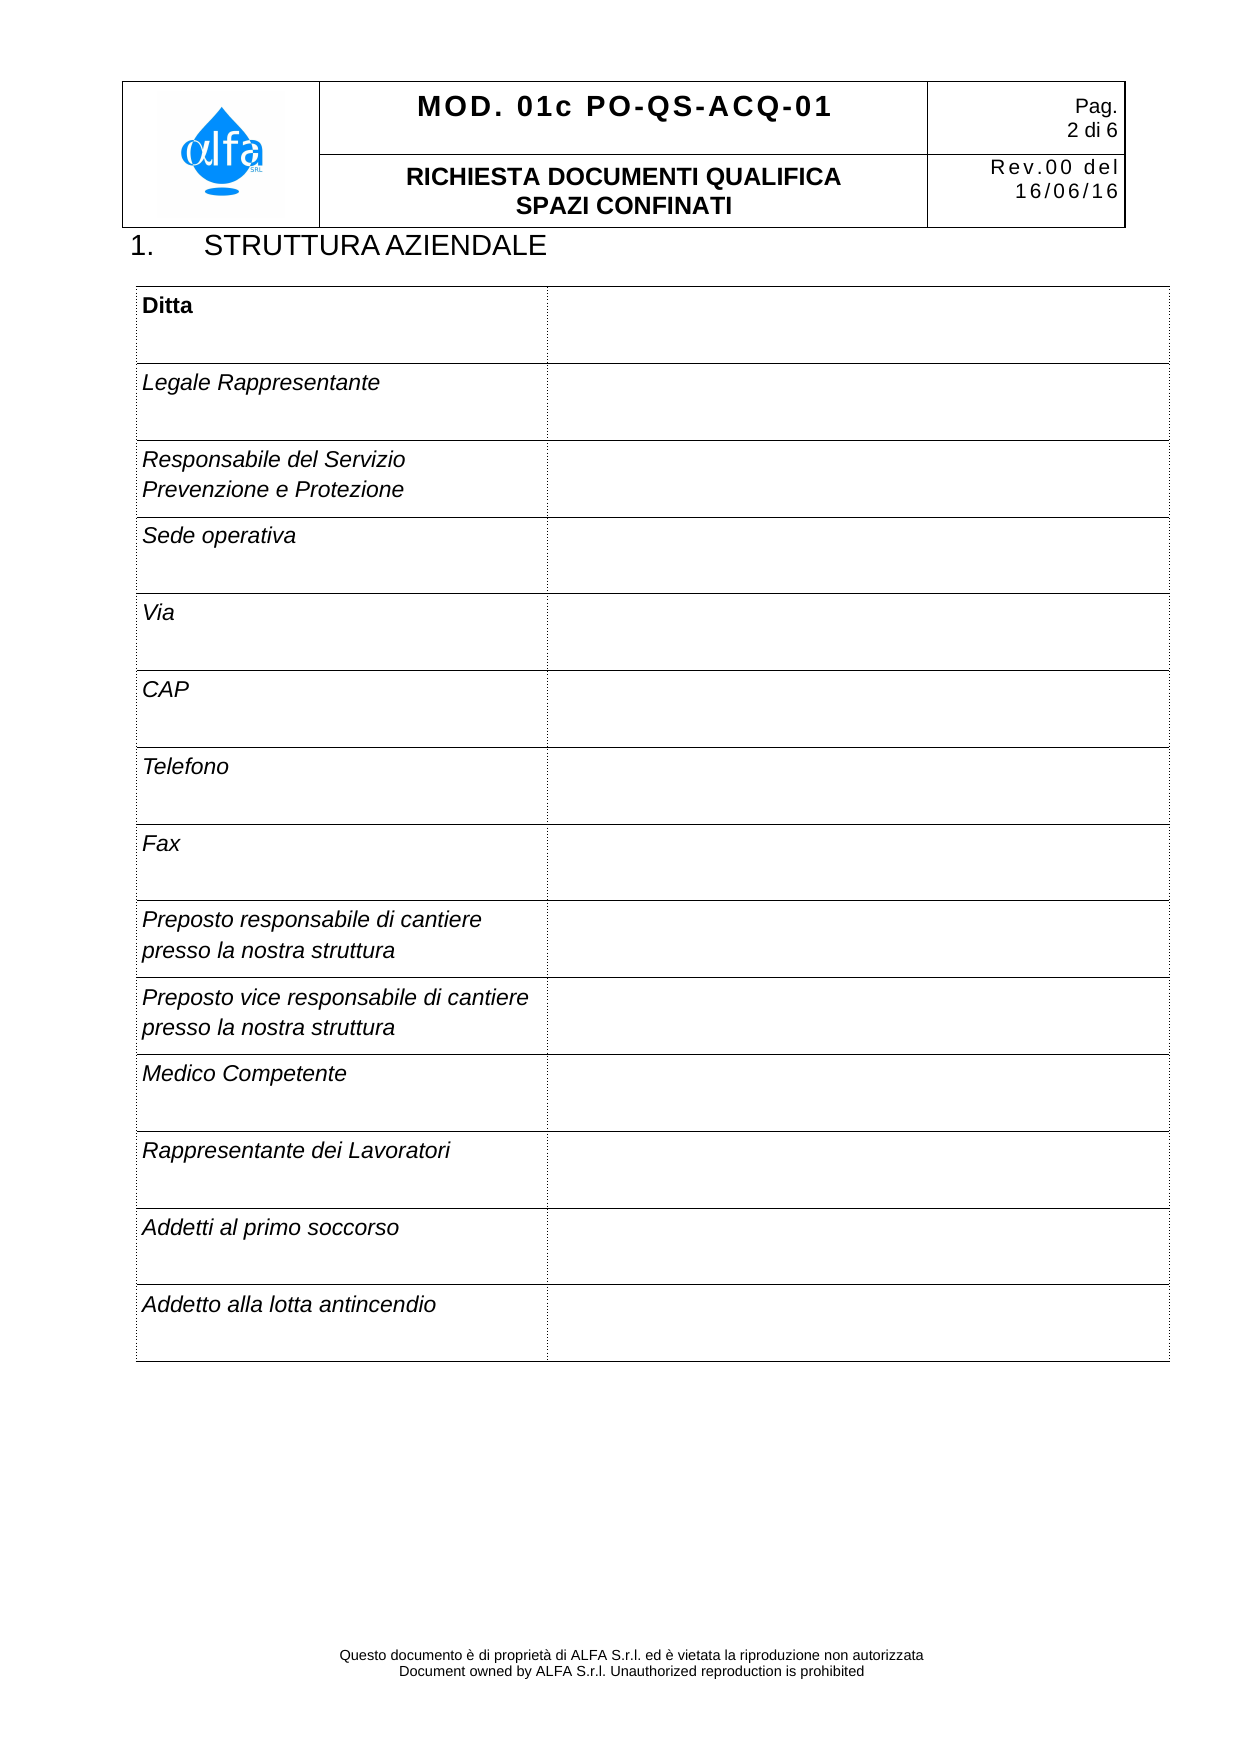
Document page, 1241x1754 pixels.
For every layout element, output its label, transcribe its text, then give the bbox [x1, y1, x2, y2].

table_cell Telefono [136, 748, 547, 824]
table_cell [547, 1209, 1170, 1284]
table_cell Addetto alla lotta antincendio [136, 1285, 547, 1361]
subtitle STRUTTURA AZIENDALE [130, 207, 1134, 261]
table_header [547, 287, 1170, 363]
table_cell [547, 1131, 1170, 1207]
table_cell [547, 900, 1170, 977]
table_cell [547, 747, 1170, 824]
table_header Ditta [136, 287, 547, 363]
table_cell Preposto vice responsabile di cantiere presso la nostra struttura [136, 978, 547, 1054]
table_cell [547, 671, 1170, 747]
table_cell CAP [136, 671, 547, 747]
table_cell [547, 363, 1170, 440]
table_cell Responsabile del Servizio Prevenzione e Protezione [136, 441, 547, 517]
table_cell Rappresentante dei Lavoratori [136, 1132, 547, 1207]
table_cell Medico Competente [136, 1055, 547, 1131]
table_cell Sede operativa [136, 518, 547, 593]
table_cell Addetti al primo soccorso [136, 1209, 547, 1284]
table_cell [547, 1054, 1170, 1131]
table_cell [547, 440, 1170, 517]
table_cell [547, 1284, 1170, 1361]
picture [157, 91, 285, 218]
table_cell [547, 518, 1170, 593]
table_cell Legale Rappresentante [136, 364, 547, 440]
table_cell Preposto responsabile di cantiere presso la nostra struttura [136, 901, 547, 977]
table_cell [547, 978, 1170, 1054]
table_cell [547, 594, 1170, 670]
table_cell [547, 825, 1170, 900]
table_cell Via [136, 594, 547, 670]
table_cell Fax [136, 825, 547, 900]
